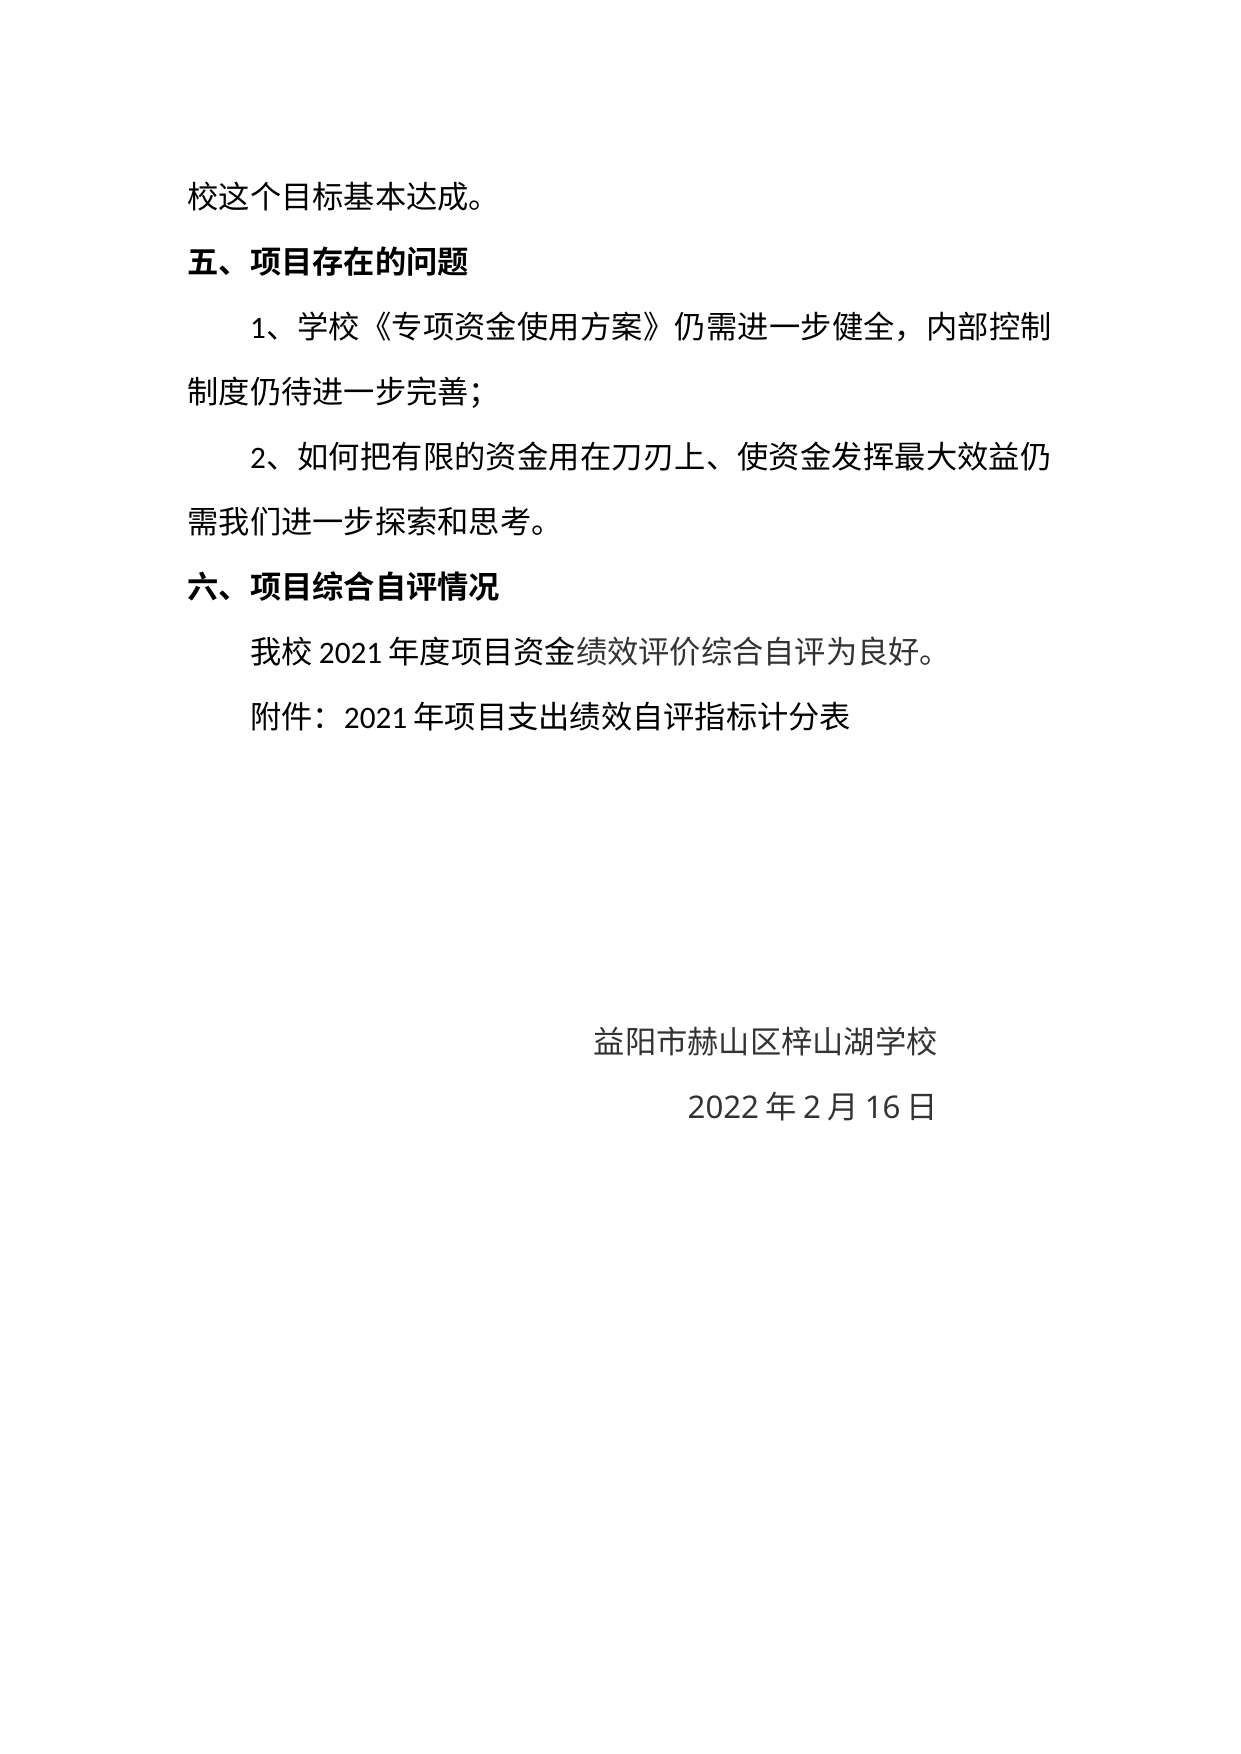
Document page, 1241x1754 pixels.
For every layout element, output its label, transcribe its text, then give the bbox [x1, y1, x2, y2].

list 项目存在的问题 [187, 227, 1053, 292]
list 如何把有限的资金用在刀刃上、使资金发挥最大效益仍需我们进一步探索和思考。 [187, 422, 1053, 552]
list 项目综合自评情况 [187, 552, 1053, 617]
list 益阳市赫山区梓山湖学校 [187, 1007, 1053, 1072]
list 学校《专项资金使用方案》仍需进一步健全，内部控制制度仍待进一步完善； [187, 292, 1053, 422]
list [187, 162, 1053, 227]
list 我校2021年度项目资金绩效评价综合自评为良好。 [187, 617, 1053, 682]
list 附件：2021年项目支出绩效自评指标计分表 [187, 682, 1053, 747]
list 2022年2月16日 [187, 1072, 1053, 1137]
